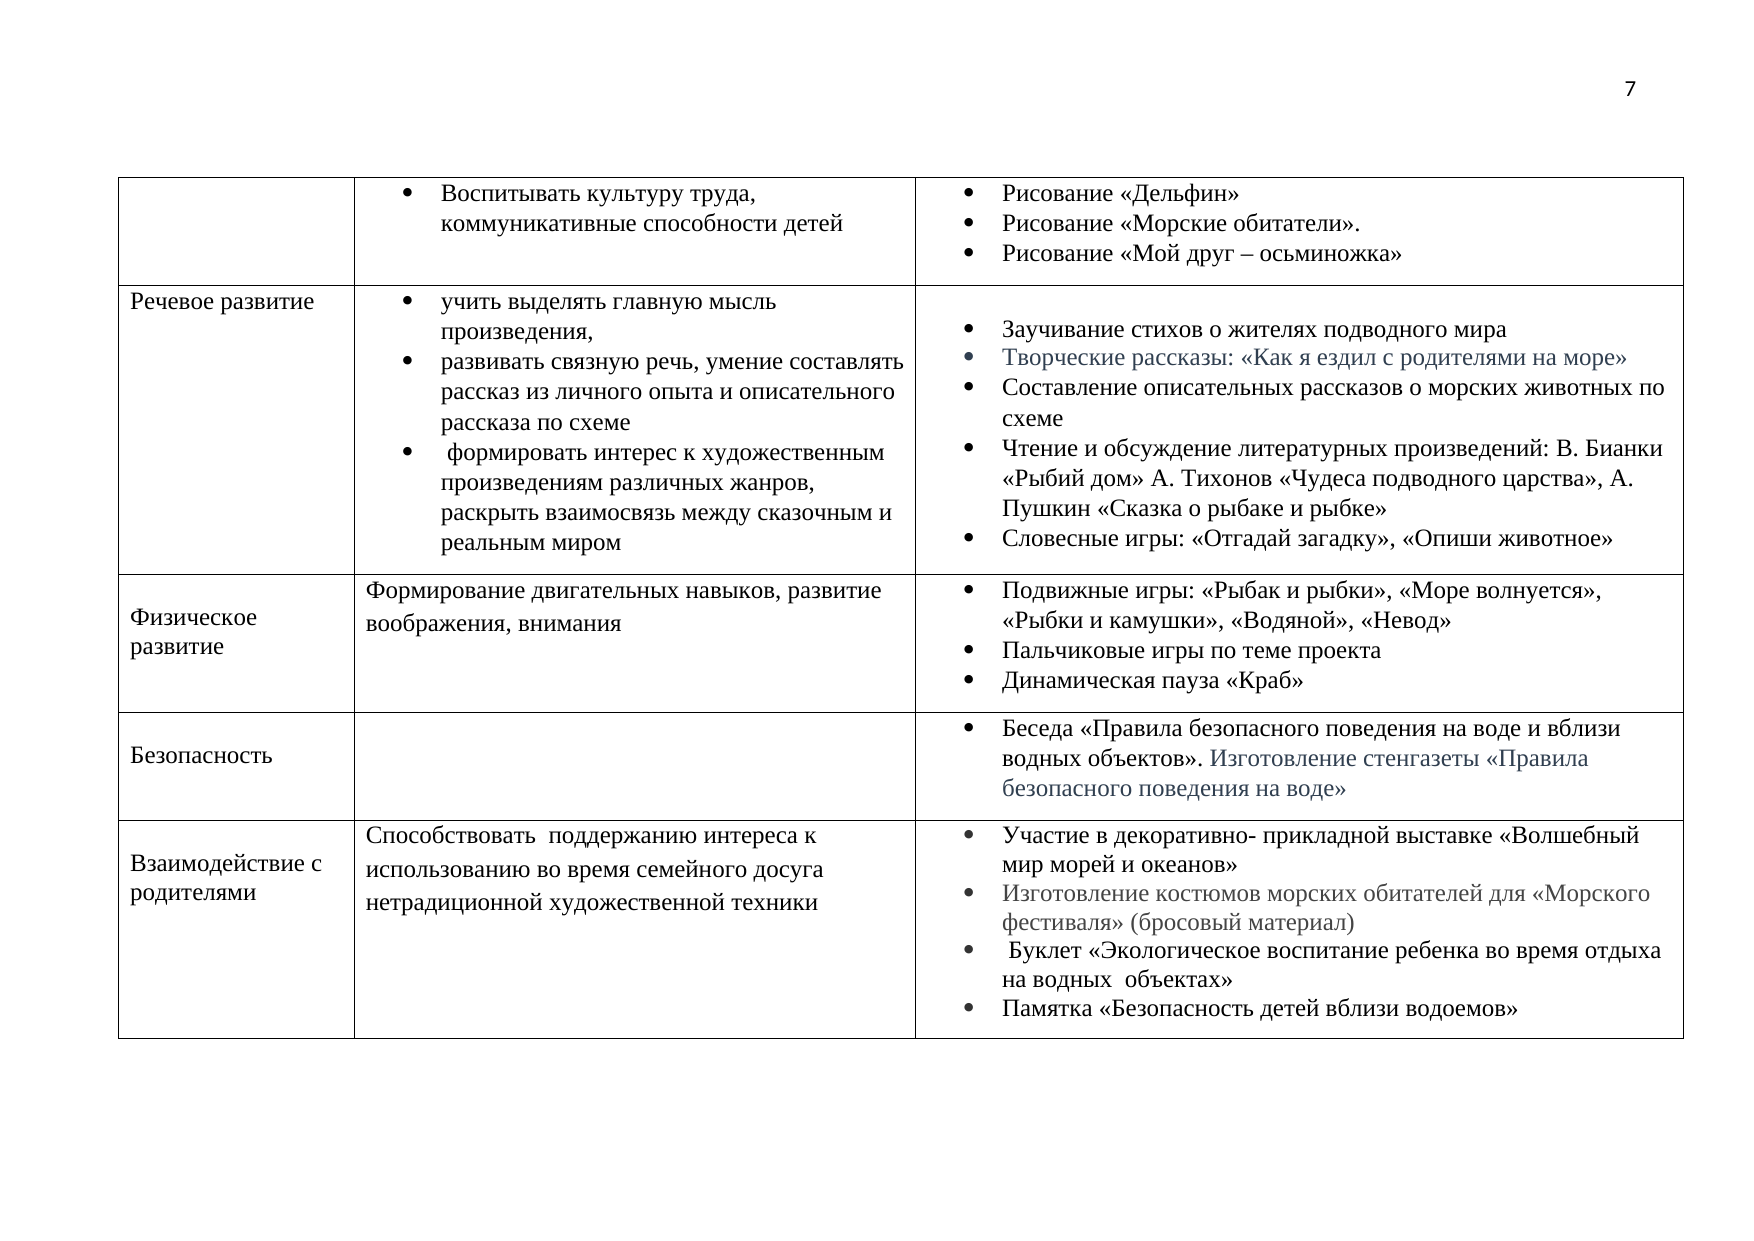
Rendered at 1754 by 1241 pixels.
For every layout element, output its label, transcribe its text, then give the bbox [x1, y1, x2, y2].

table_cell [916, 178, 1683, 285]
table_cell учить выделять главную мысль произведения, развивать связную речь, умение составлять рассказ из личного опыта и описательного рассказа по схеме формировать интерес к художественным произведениям различных жанров, раскрыть взаимосвязь между сказочным и реальным миром [355, 286, 915, 574]
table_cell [119, 178, 354, 285]
table_cell Физическое развитие [119, 575, 354, 712]
table_cell Речевое развитие [119, 286, 354, 574]
table_cell Взаимодействие с родителями [119, 821, 354, 1037]
table_cell Подвижные игры: «Рыбак и рыбки», «Море волнуется», «Рыбки и камушки», «Водяной», «Невод» Пальчиковые игры по теме проекта Динамическая пауза «Краб» [916, 575, 1683, 712]
table_cell Участие в декоративно- прикладной выставке «Волшебный мир морей и океанов» Изготовление костюмов морских обитателей для «Морского фестиваля» (бросовый материал) Буклет «Экологическое воспитание ребенка во время отдыха на водных объектах» Памятка «Безопасность детей вблизи водоемов» [916, 821, 1683, 1037]
table_cell Заучивание стихов о жителях подводного мира Творческие рассказы: «Как я ездил с родителями на море» Составление описательных рассказов о морских животных по схеме Чтение и обсуждение литературных произведений: В. Бианки «Рыбий дом» А. Тихонов «Чудеса подводного царства», А. Пушкин «Сказка о рыбаке и рыбке» Словесные игры: «Отгадай загадку», «Опиши животное» [916, 286, 1683, 574]
table_cell Беседа «Правила безопасного поведения на воде и вблизи водных объектов». Изготовление стенгазеты «Правила безопасного поведения на воде» [916, 713, 1683, 819]
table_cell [355, 178, 915, 285]
table_cell Безопасность [119, 713, 354, 819]
table_cell Формирование двигательных навыков, развитие воображения, внимания [355, 575, 915, 712]
table_cell Способствовать поддержанию интереса к использованию во время семейного досуга нетрадиционной художественной техники [355, 821, 915, 1037]
table_cell [355, 713, 915, 819]
